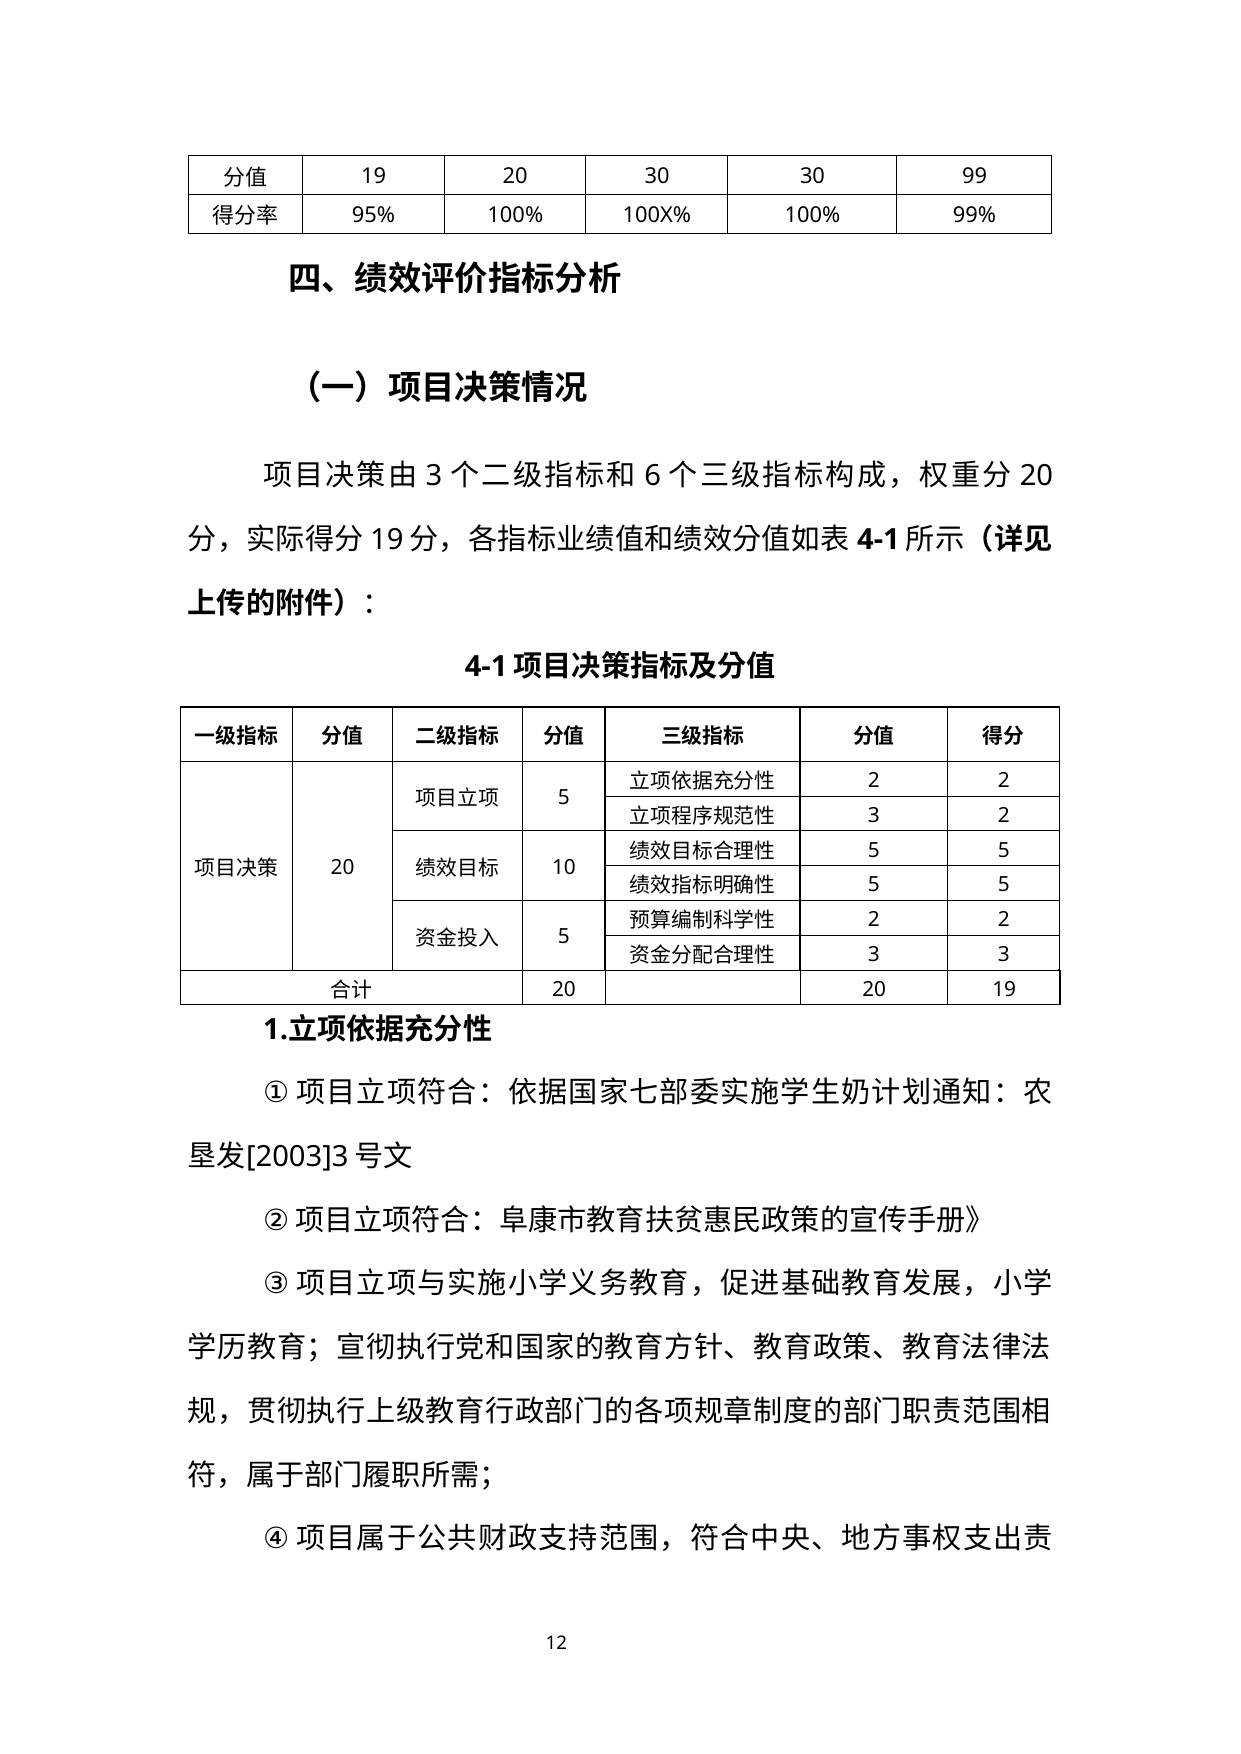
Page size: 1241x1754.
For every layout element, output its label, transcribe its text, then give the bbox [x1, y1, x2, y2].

table_cell 绩效指标明确性 [606, 866, 799, 900]
table_cell 资金分配合理性 [606, 936, 799, 969]
table_header 分值 [293, 708, 392, 761]
table_cell 5 [523, 901, 604, 969]
table_cell 2 [801, 901, 947, 935]
table_cell 绩效目标合理性 [606, 831, 799, 865]
table_cell 99% [897, 195, 1051, 233]
table_cell 20 [801, 971, 947, 1004]
table_cell 项目决策 [181, 762, 292, 969]
table_cell 100X% [586, 195, 727, 233]
table_header 三级指标 [606, 708, 799, 761]
table_cell 5 [948, 831, 1059, 865]
table_cell 100% [445, 195, 585, 233]
table_cell 得分率 [189, 195, 302, 233]
table_cell 20 [523, 971, 605, 1004]
table_cell 10 [523, 831, 604, 900]
table_cell 100% [728, 195, 896, 233]
table_cell 绩效目标 [393, 831, 522, 900]
table_cell 2 [801, 762, 947, 796]
table_cell 30 [728, 156, 896, 193]
table_cell 分值 [189, 156, 302, 193]
text 4-1项目决策指标及分值 [187, 643, 1053, 685]
table_cell 资金投入 [393, 901, 522, 969]
table_cell 合计 [181, 971, 522, 1004]
table_header 得分 [948, 708, 1059, 761]
table_cell 5 [801, 866, 947, 900]
table_cell 3 [948, 936, 1059, 969]
table_header 一级指标 [181, 708, 292, 761]
table_cell 20 [293, 762, 392, 969]
text 1.立项依据充分性 [187, 1005, 1053, 1048]
table_cell 19 [948, 971, 1059, 1004]
table_cell 5 [948, 866, 1059, 900]
table_header 二级指标 [393, 708, 522, 761]
table_cell 立项依据充分性 [606, 762, 799, 796]
text 项目决策由3个二级指标和6个三级指标构成，权重分20分，实际得分19分，各指标业绩值和绩效分值如表4-1所示（详见上传的附件）： [187, 452, 1053, 622]
table_header 分值 [801, 708, 947, 761]
table_header 分值 [523, 708, 604, 761]
table_cell 2 [948, 797, 1059, 830]
table_cell 5 [801, 831, 947, 865]
table_cell 20 [445, 156, 585, 193]
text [187, 1515, 1053, 1557]
table_cell 3 [801, 797, 947, 830]
text ①项目立项符合：依据国家七部委实施学生奶计划通知：农垦发[2003]3号文 [187, 1069, 1053, 1175]
text ③项目立项与实施小学义务教育，促进基础教育发展，小学学历教育；宣彻执行党和国家的教育方针、教育政策、教育法律法规，贯彻执行上级教育行政部门的各项规章制度的部门职责范围相符，属于部门履职所需； [187, 1260, 1053, 1494]
table_cell 19 [303, 156, 444, 193]
table_cell 立项程序规范性 [606, 797, 799, 830]
subtitle （一）项目决策情况 [187, 343, 1053, 428]
table_cell 95% [303, 195, 444, 233]
table_cell 30 [586, 156, 727, 193]
table_cell 2 [948, 762, 1059, 796]
text ②项目立项符合：阜康市教育扶贫惠民政策的宣传手册》 [187, 1196, 1053, 1239]
table_cell 项目立项 [393, 762, 522, 830]
table_cell 预算编制科学性 [606, 901, 799, 935]
table_cell 99 [897, 156, 1051, 193]
table_cell 5 [523, 762, 604, 830]
table_cell 3 [801, 936, 947, 969]
table_cell [606, 971, 800, 1004]
subtitle 四、绩效评价指标分析 [187, 234, 1053, 319]
table_cell 2 [948, 901, 1059, 935]
